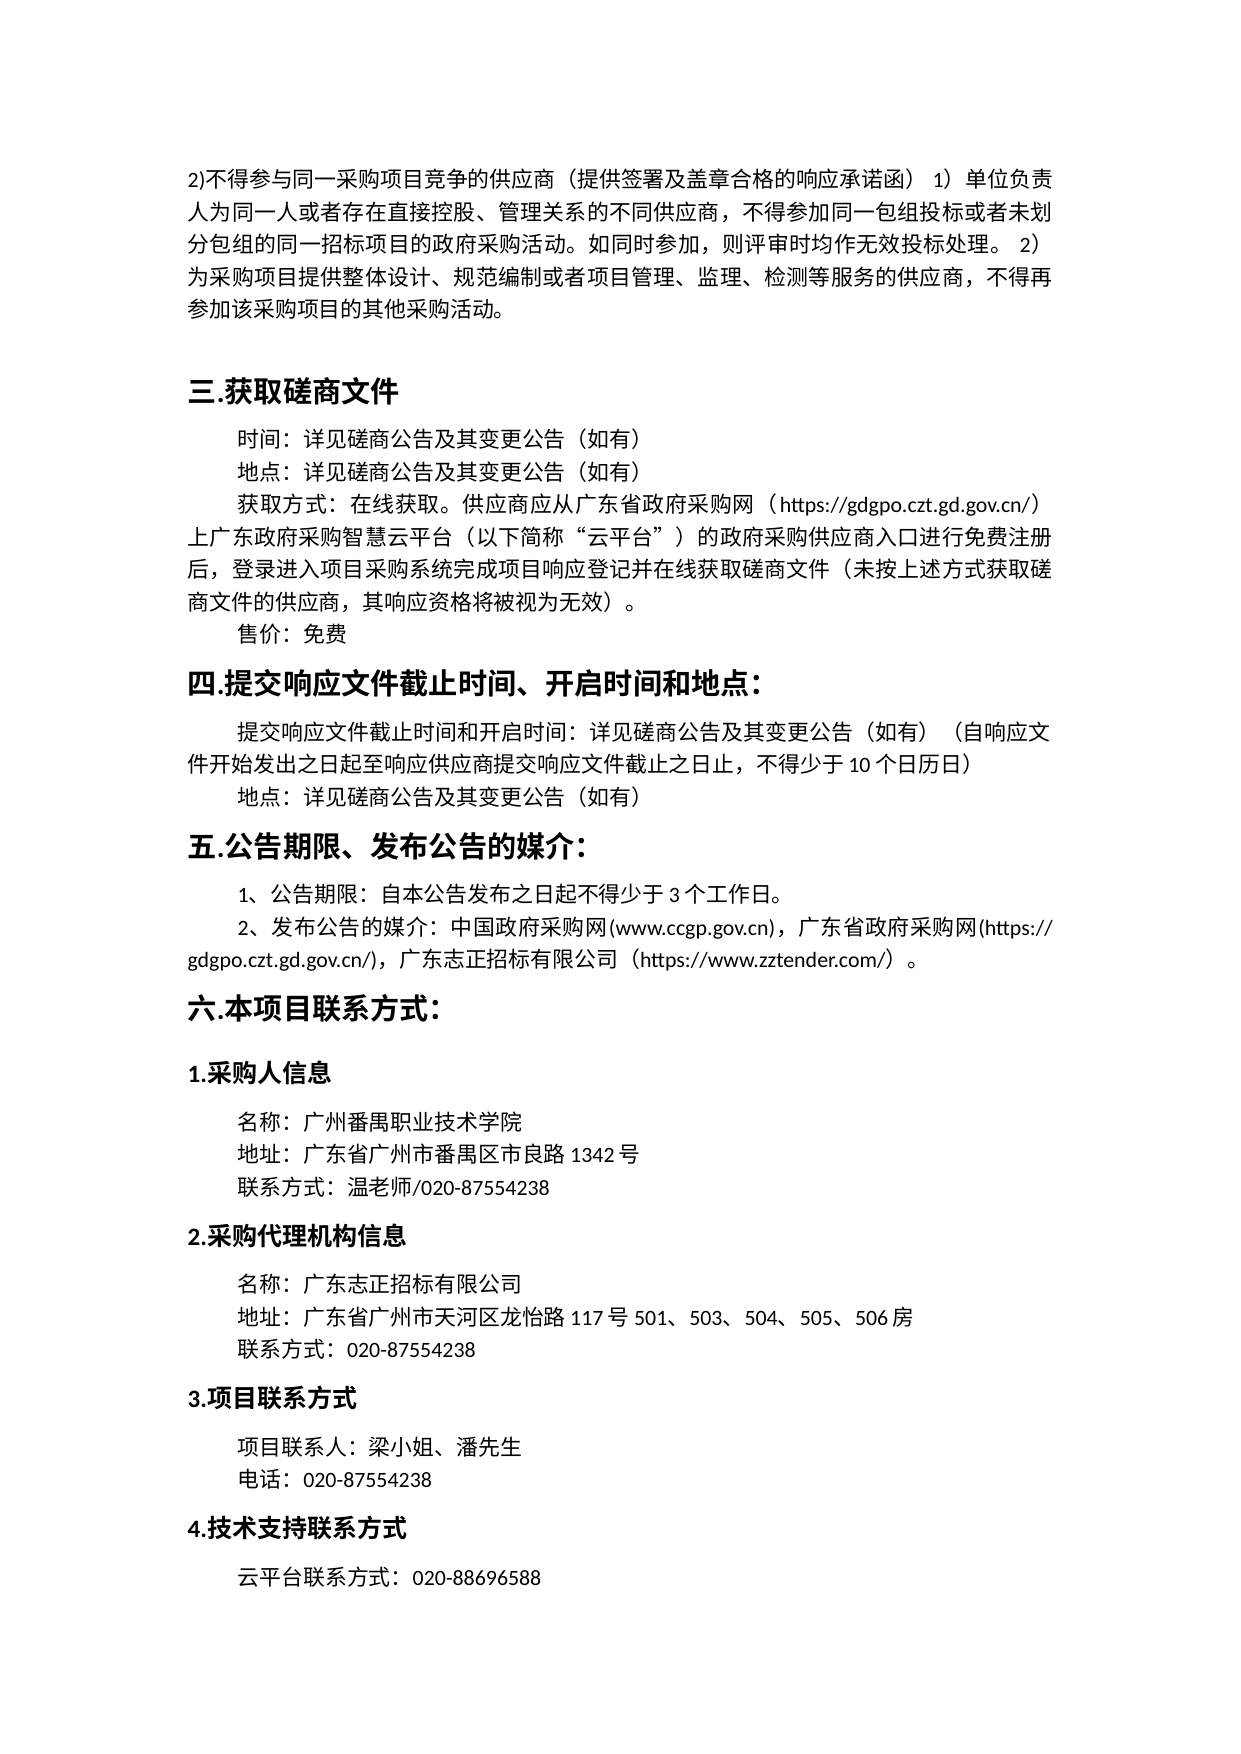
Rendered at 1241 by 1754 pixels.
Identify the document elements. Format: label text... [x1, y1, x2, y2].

text 1、公告期限：自本公告发布之日起不得少于3个工作日。 [187, 877, 1053, 909]
text 售价：免费 [187, 617, 1053, 649]
text 电话：020-87554238 [187, 1462, 1053, 1494]
text 五.公告期限、发布公告的媒介： [187, 812, 1053, 877]
text 项目联系人：梁小姐、潘先生 [187, 1429, 1053, 1462]
text 2)不得参与同一采购项目竞争的供应商（提供签署及盖章合格的响应承诺函） 1）单位负责人为同一人或者存在直接控股、管理关系的不同供应商，不得参加同一包组投标或者未划分包组的同一招标项目的政府采购活动。如同时参加，则评审时均作无效投标处理。 2）为采购项目提供整体设计、规范编制或者项目管理、监理、检测等服务的供应商，不得再参加该采购项目的其他采购活动。 [187, 162, 1053, 324]
text 4.技术支持联系方式 [187, 1494, 1053, 1559]
text 云平台联系方式：020-88696588 [187, 1559, 1053, 1592]
text 联系方式：020-87554238 [187, 1332, 1053, 1364]
text 名称：广东志正招标有限公司 [187, 1267, 1053, 1299]
text 地址：广东省广州市番禺区市良路1342号 [187, 1137, 1053, 1169]
text 提交响应文件截止时间和开启时间：详见磋商公告及其变更公告（如有）（自响应文件开始发出之日起至响应供应商提交响应文件截止之日止，不得少于10个日历日） [187, 714, 1053, 779]
text 地点：详见磋商公告及其变更公告（如有） [187, 454, 1053, 487]
text 六.本项目联系方式： [187, 974, 1053, 1039]
text 地点：详见磋商公告及其变更公告（如有） [187, 779, 1053, 812]
text 3.项目联系方式 [187, 1364, 1053, 1429]
text 四.提交响应文件截止时间、开启时间和地点： [187, 649, 1053, 714]
text 地址：广东省广州市天河区龙怡路117号501、503、504、505、506房 [187, 1299, 1053, 1332]
text 联系方式：温老师/020-87554238 [187, 1169, 1053, 1202]
text 名称：广州番禺职业技术学院 [187, 1104, 1053, 1137]
text 2.采购代理机构信息 [187, 1202, 1053, 1267]
text 2、发布公告的媒介：中国政府采购网(www.ccgp.gov.cn)，广东省政府采购网(https://gdgpo.czt.gd.gov.cn/)，广东志正招标有限公司（https://www.zztender.com/）。 [187, 909, 1053, 974]
text 三.获取磋商文件 [187, 357, 1053, 422]
text 时间：详见磋商公告及其变更公告（如有） [187, 422, 1053, 454]
text 1.采购人信息 [187, 1039, 1053, 1104]
text 获取方式：在线获取。供应商应从广东省政府采购网（https://gdgpo.czt.gd.gov.cn/）上广东政府采购智慧云平台（以下简称“云平台”）的政府采购供应商入口进行免费注册后，登录进入项目采购系统完成项目响应登记并在线获取磋商文件（未按上述方式获取磋商文件的供应商，其响应资格将被视为无效）。 [187, 487, 1053, 617]
